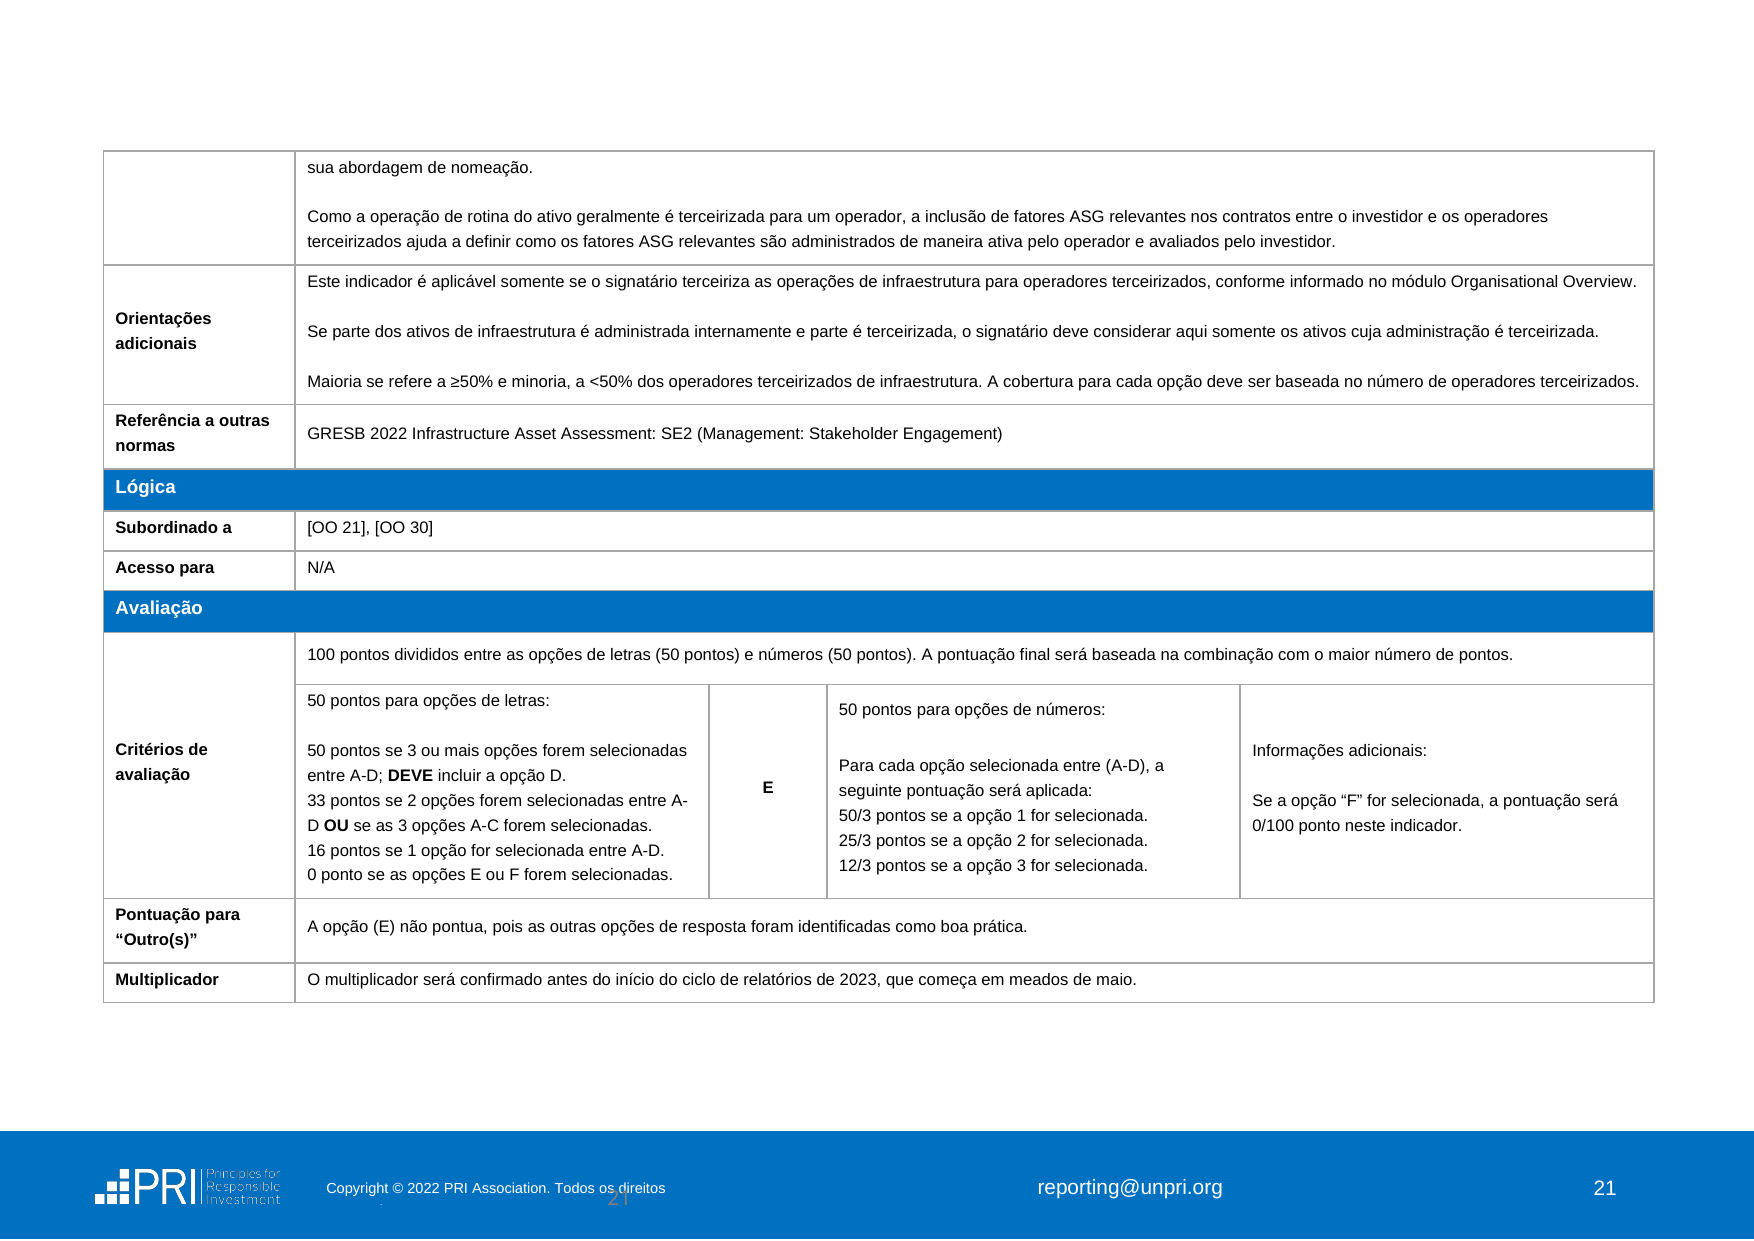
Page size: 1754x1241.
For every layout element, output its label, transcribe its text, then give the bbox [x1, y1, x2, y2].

table_cell 50 pontos para opções de letras: 50 pontos se 3 ou mais opções forem selecionadas entre A-D; DEVE incluir a opção D. 33 pontos se 2 opções forem selecionadas entre A-D OU se as 3 opções A-C forem selecionadas. 16 pontos se 1 opção for selecionada entre A-D. 0 ponto se as opções E ou F forem selecionadas. [296, 685, 708, 897]
table_cell E [710, 685, 826, 897]
table_cell A opção (E) não pontua, pois as outras opções de resposta foram identificadas como boa prática. [296, 899, 1653, 962]
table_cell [104, 152, 294, 264]
table_cell Pontuação para “Outro(s)” [104, 899, 294, 962]
table_cell Informações adicionais: Se a opção “F” for selecionada, a pontuação será 0/100 ponto neste indicador. [1241, 685, 1653, 897]
table_cell 100 pontos divididos entre as opções de letras (50 pontos) e números (50 pontos). A pontuação final será baseada na combinação com o maior número de pontos. [296, 633, 1653, 683]
table_cell Critérios de avaliação [104, 633, 294, 897]
table_cell Lógica [104, 470, 1653, 510]
table_cell GRESB 2022 Infrastructure Asset Assessment: SE2 (Management: Stakeholder Engagement) [296, 405, 1653, 468]
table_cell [296, 152, 1653, 264]
table_cell Orientações adicionais [104, 266, 294, 404]
table_cell Acesso para [104, 552, 294, 590]
table_cell [OO 21], [OO 30] [296, 512, 1653, 550]
table_cell 50 pontos para opções de números: Para cada opção selecionada entre (A-D), a seguinte pontuação será aplicada: 50/3 pontos se a opção 1 for selecionada. 25/3 pontos se a opção 2 for selecionada. 12/3 pontos se a opção 3 for selecionada. [828, 685, 1239, 897]
table_cell Multiplicador [104, 964, 294, 1002]
table_cell O multiplicador será confirmado antes do início do ciclo de relatórios de 2023, que começa em meados de maio. [296, 964, 1653, 1002]
table_cell Este indicador é aplicável somente se o signatário terceiriza as operações de infraestrutura para operadores terceirizados, conforme informado no módulo Organisational Overview. Se parte dos ativos de infraestrutura é administrada internamente e parte é terceirizada, o signatário deve considerar aqui somente os ativos cuja administração é terceirizada. Maioria se refere a ≥50% e minoria, a <50% dos operadores terceirizados de infraestrutura. A cobertura para cada opção deve ser baseada no número de operadores terceirizados. [296, 266, 1653, 404]
table_cell Subordinado a [104, 512, 294, 550]
table_cell Referência a outras normas [104, 405, 294, 468]
table_cell Avaliação [104, 591, 1653, 632]
picture [92, 1166, 282, 1207]
table_cell N/A [296, 552, 1653, 590]
